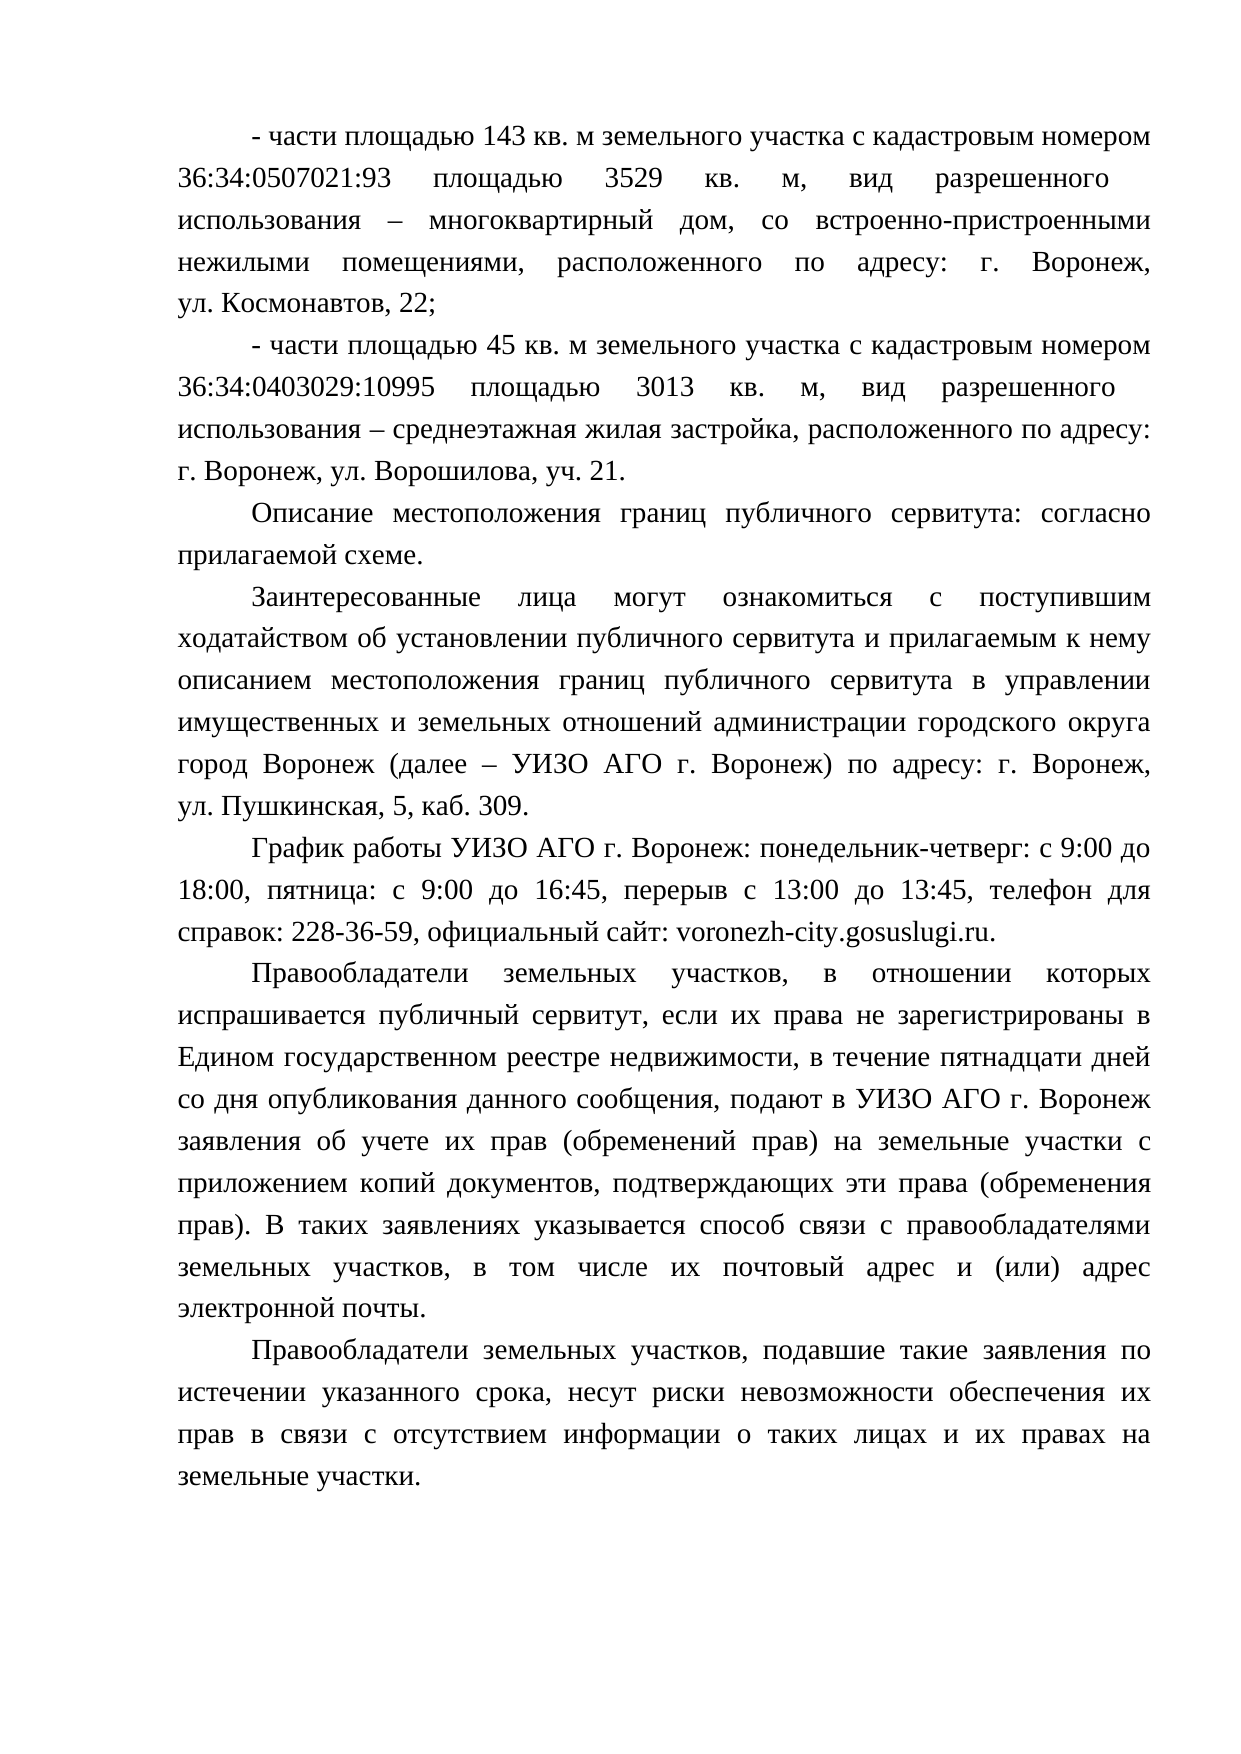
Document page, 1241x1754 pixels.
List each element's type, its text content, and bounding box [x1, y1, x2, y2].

text Правообладатели земельных участков, в отношении которых испрашивается публичный сервитут, если их права не зарегистрированы в Едином государственном реестре недвижимости, в течение пятнадцати дней со дня опубликования данного сообщения, подают в УИЗО АГО г. Воронеж заявления об учете их прав (обременений прав) на земельные участки с приложением копий документов, подтверждающих эти права (обременения прав). В таких заявлениях указывается способ связи с правообладателями земельных участков, в том числе их почтовый адрес и (или) адрес электронной почты. [177, 956, 1152, 1324]
text Описание местоположения границ публичного сервитута: согласно прилагаемой схеме. [177, 495, 1152, 570]
text График работы УИЗО АГО г. Воронеж: понедельник-четверг: с 9:00 до 18:00, пятница: с 9:00 до 16:45, перерыв с 13:00 до 13:45, телефон для справок: 228-36-59, официальный сайт: voronezh-city.gosuslugi.ru. [177, 830, 1152, 947]
text Правообладатели земельных участков, подавшие такие заявления по истечении указанного срока, несут риски невозможности обеспечения их прав в связи с отсутствием информации о таких лицах и их правах на земельные участки. [177, 1332, 1152, 1492]
text Заинтересованные лица могут ознакомиться с поступившим ходатайством об установлении публичного сервитута и прилагаемым к нему описанием местоположения границ публичного сервитута в управлении имущественных и земельных отношений администрации городского округа город Воронеж (далее – УИЗО АГО г. Воронеж) по адресу: г. Воронеж, ул. Пушкинская, 5, каб. 309. [177, 579, 1152, 822]
text - части площадью 45 кв. м земельного участка с кадастровым номером 36:34:0403029:10995 площадью 3013 кв. м, вид разрешенного использования – среднеэтажная жилая застройка, расположенного по адресу: г. Воронеж, ул. Ворошилова, уч. 21. [177, 327, 1152, 487]
text - части площадью 143 кв. м земельного участка с кадастровым номером 36:34:0507021:93 площадью 3529 кв. м, вид разрешенного использования – многоквартирный дом, со встроенно-пристроенными нежилыми помещениями, расположенного по адресу: г. Воронеж, ул. Космонавтов, 22; [177, 118, 1152, 319]
